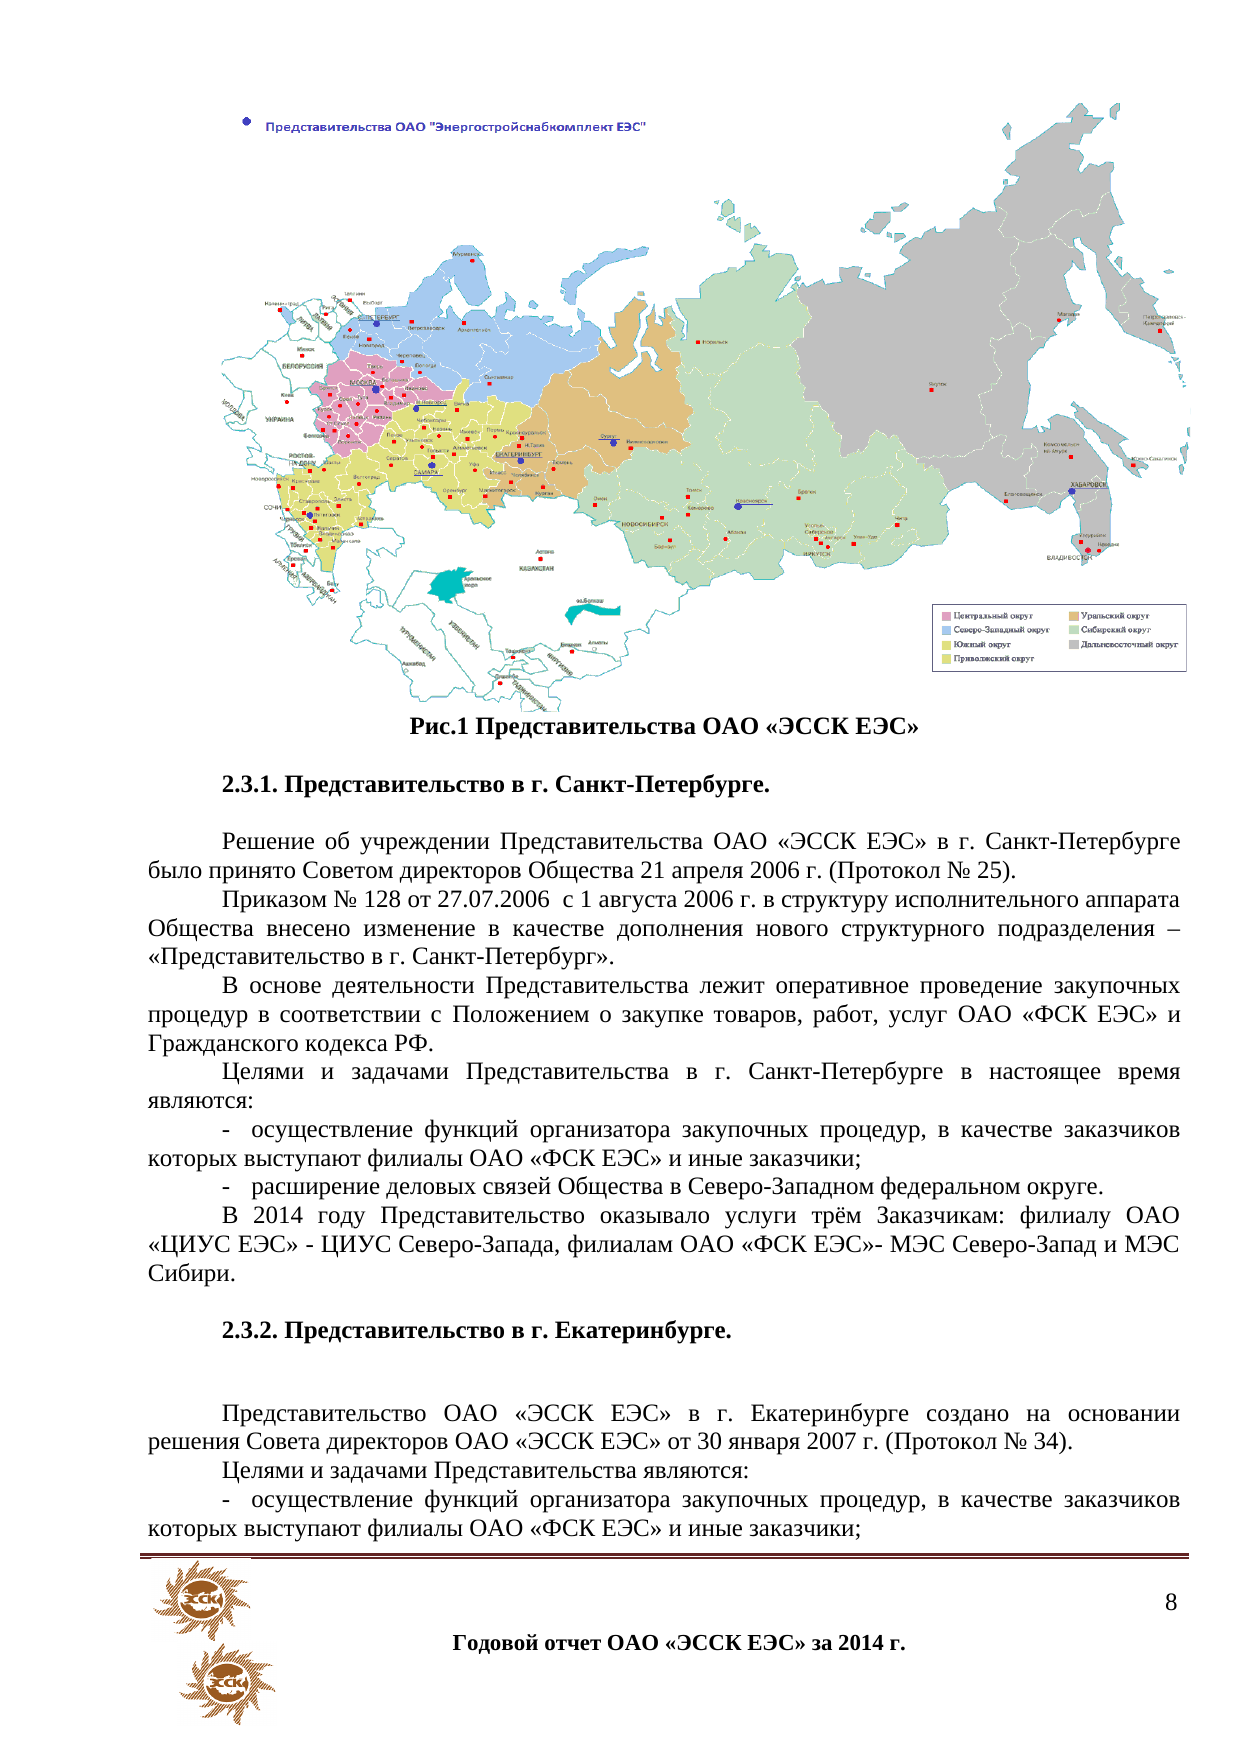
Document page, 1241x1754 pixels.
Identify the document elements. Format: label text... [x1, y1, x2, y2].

picture [151, 1558, 277, 1726]
text - расширение деловых связей Общества в Северо-Западном федеральном округе. [148, 1171, 1181, 1200]
text Решение об учреждении Представительства ОАО «ЭССК ЕЭС» в г. Санкт-Петербурге было принято Советом директоров Общества 21 апреля 2006 г. (Протокол № 25). [148, 826, 1181, 884]
text Представительство ОАО «ЭССК ЕЭС» в г. Екатеринбурге создано на основании решения Совета директоров ОАО «ЭССК ЕЭС» от 30 января 2007 г. (Протокол № 34). [148, 1398, 1181, 1455]
text 2.3.1. Представительство в г. Санкт-Петербурге. [148, 769, 1181, 798]
text Целями и задачами Представительства в г. Санкт-Петербурге в настоящее время являются: [148, 1056, 1181, 1114]
text В 2014 году Представительство оказывало услуги трём Заказчикам: филиалу ОАО «ЦИУС ЕЭС» - ЦИУС Северо-Запада, филиалам ОАО «ФСК ЕЭС»- МЭС Северо-Запад и МЭС Сибири. [148, 1200, 1181, 1286]
text Рис.1 Представительства ОАО «ЭССК ЕЭС» [148, 711, 1181, 740]
text - осуществление функций организатора закупочных процедур, в качестве заказчиков которых выступают филиалы ОАО «ФСК ЕЭС» и иные заказчики; [148, 1114, 1181, 1171]
text 2.3.2. Представительство в г. Екатеринбурге. [148, 1315, 1181, 1344]
text - осуществление функций организатора закупочных процедур, в качестве заказчиков которых выступают филиалы ОАО «ФСК ЕЭС» и иные заказчики; [148, 1484, 1181, 1541]
picture [221, 103, 1191, 712]
text В основе деятельности Представительства лежит оперативное проведение закупочных процедур в соответствии с Положением о закупке товаров, работ, услуг ОАО «ФСК ЕЭС» и Гражданского кодекса РФ. [148, 970, 1181, 1056]
text Целями и задачами Представительства являются: [148, 1455, 1181, 1484]
text Приказом № 128 от 27.07.2006 с 1 августа 2006 г. в структуру исполнительного аппарата Общества внесено изменение в качестве дополнения нового структурного подразделения – «Представительство в г. Санкт-Петербург». [148, 884, 1181, 970]
